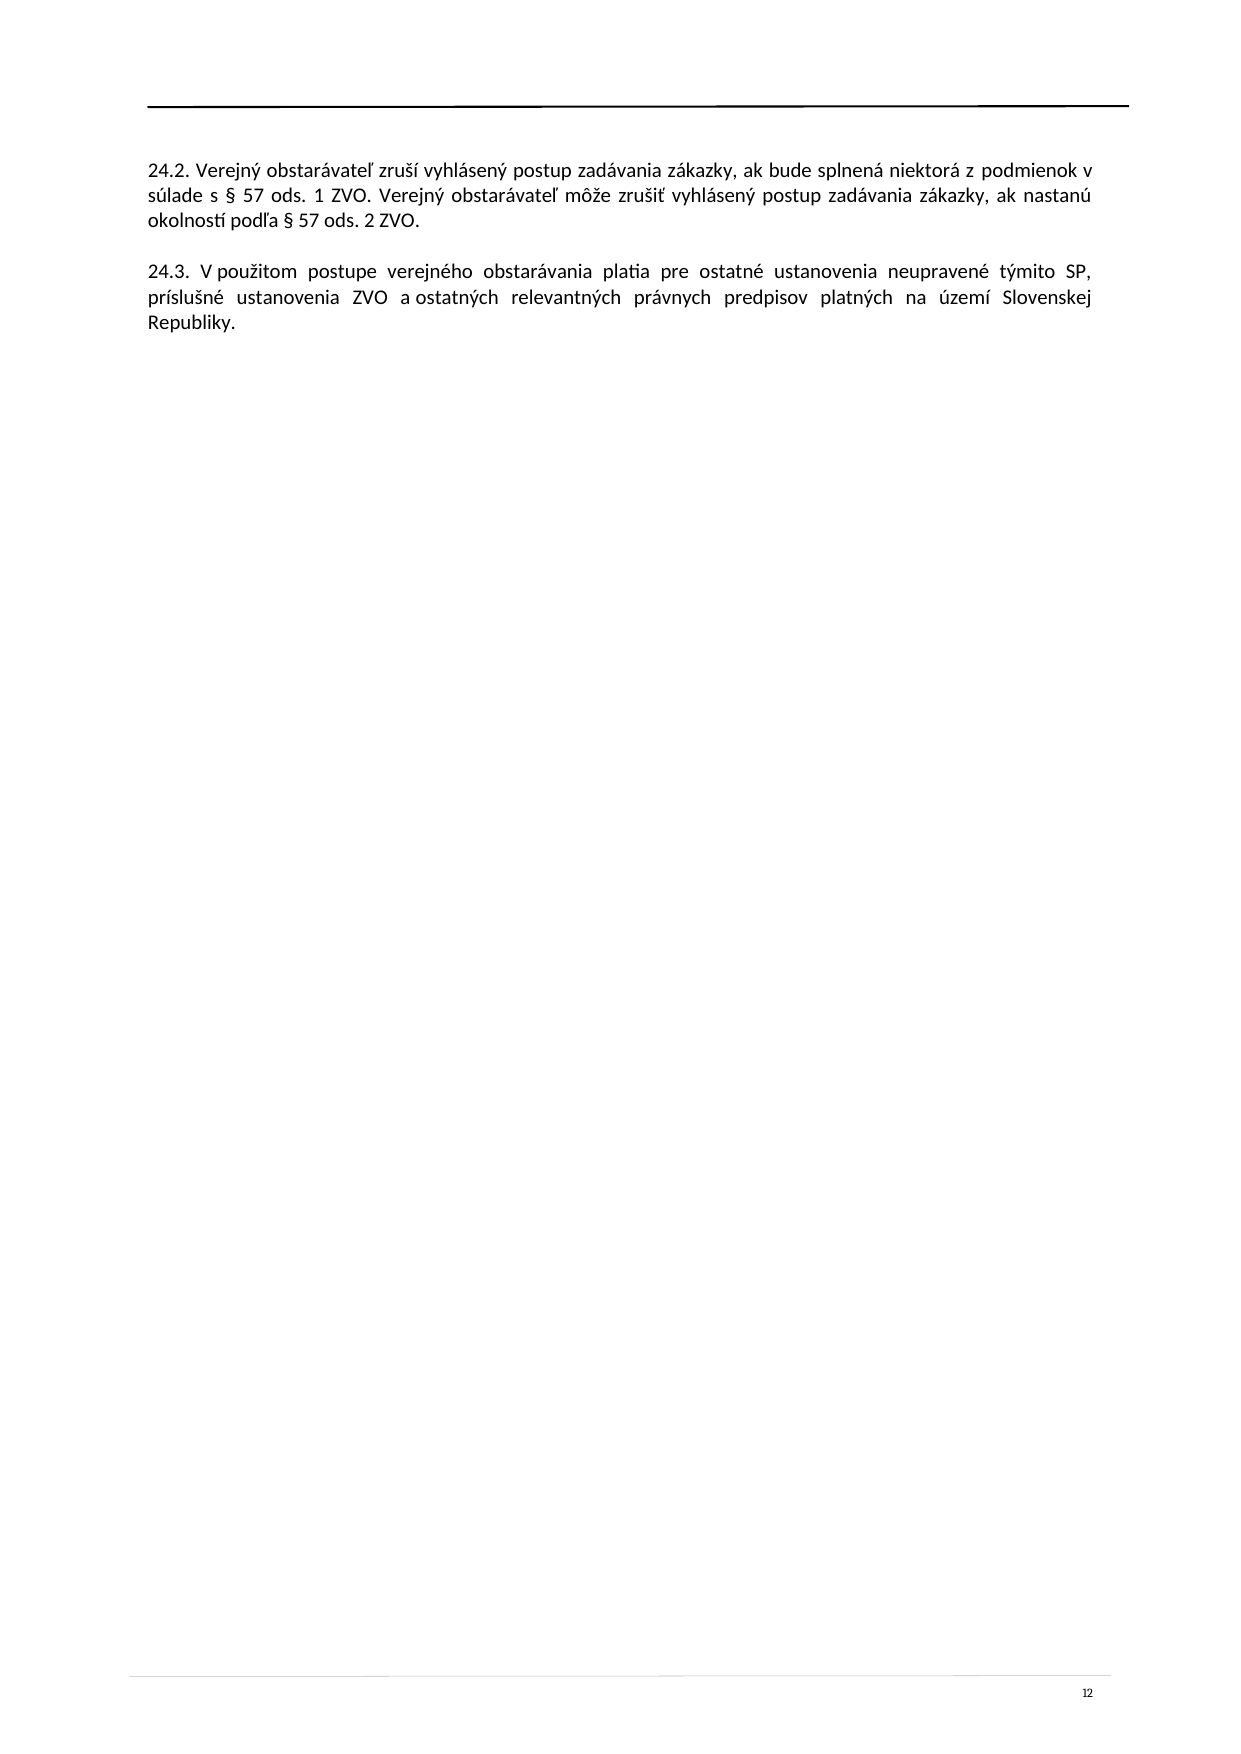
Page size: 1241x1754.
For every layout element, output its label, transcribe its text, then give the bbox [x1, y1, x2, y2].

text 24.3. V použitom postupe verejného obstarávania platia pre ostatné ustanovenia neupravené týmito SP, príslušné ustanovenia ZVO a ostatných relevantných právnych predpisov platných na území Slovenskej Republiky. [148, 258, 1092, 335]
text 24.2. Verejný obstarávateľ zruší vyhlásený postup zadávania zákazky, ak bude splnená niektorá z podmienok v súlade s § 57 ods. 1 ZVO. Verejný obstarávateľ môže zrušiť vyhlásený postup zadávania zákazky, ak nastanú okolností podľa § 57 ods. 2 ZVO. [148, 157, 1092, 233]
